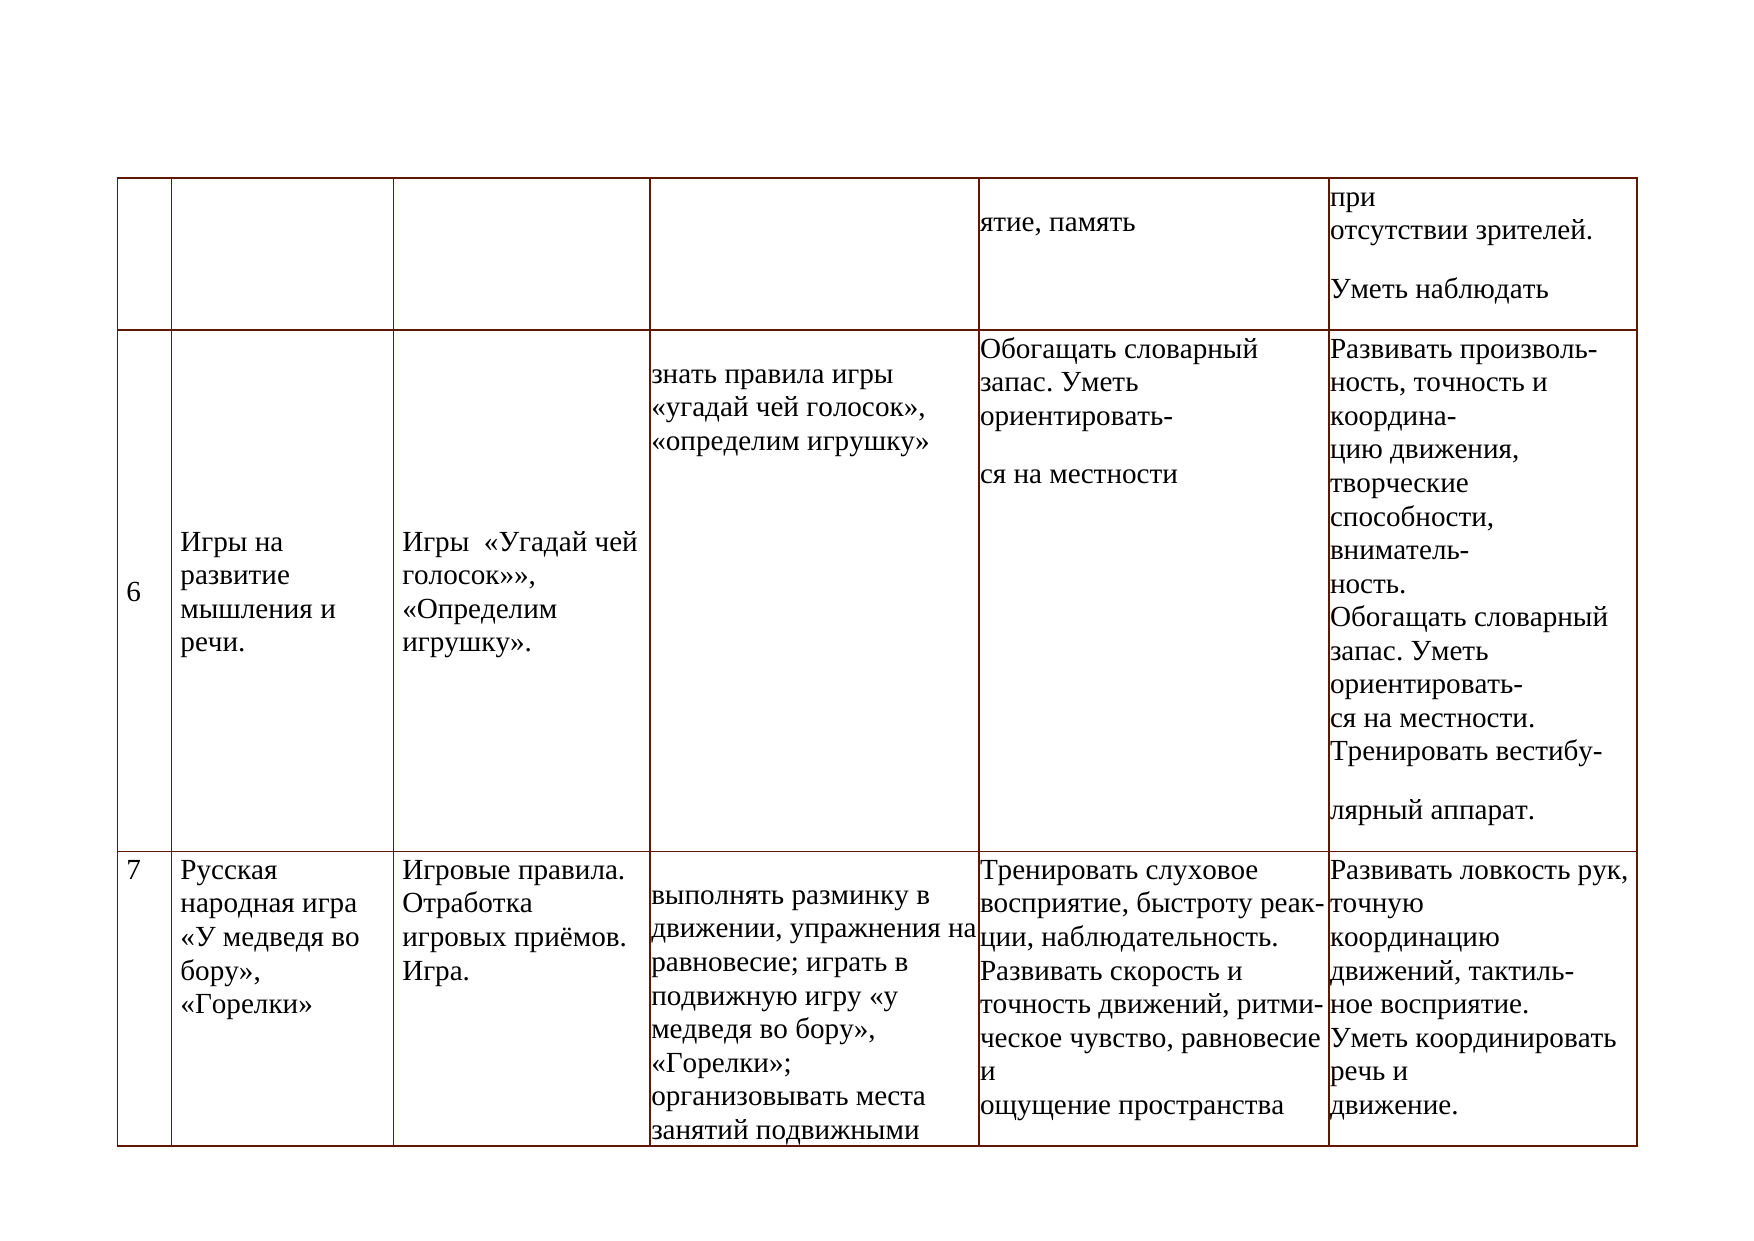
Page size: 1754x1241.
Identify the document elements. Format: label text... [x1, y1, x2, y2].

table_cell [394, 852, 649, 1145]
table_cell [1330, 179, 1636, 329]
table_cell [172, 852, 393, 1145]
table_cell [651, 179, 978, 329]
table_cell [651, 852, 978, 1145]
table_cell Игры «Угадай чей голосок»», «Определим игрушку». [394, 331, 649, 851]
table_cell 7 [118, 852, 171, 1145]
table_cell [394, 179, 649, 329]
table_cell Развивать произволь- ность, точность и координа- цию движения, творческие способности, вниматель- ность. Обогащать словарный запас. Уметь ориентировать- ся на местности. Тренировать вестибу- лярный аппарат. [1330, 331, 1636, 851]
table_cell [980, 179, 1328, 329]
table_cell знать правила игры «угадай чей голосок», «определим игрушку» [651, 331, 978, 851]
table_cell 6 [118, 331, 171, 851]
table_cell Игры на развитие мышления и речи. [172, 331, 393, 851]
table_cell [172, 179, 393, 329]
table_cell 5 [118, 179, 171, 329]
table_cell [1330, 852, 1636, 1145]
table_cell Обогащать словарный запас. Уметь ориентировать- ся на местности [980, 331, 1328, 851]
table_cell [980, 852, 1328, 1145]
